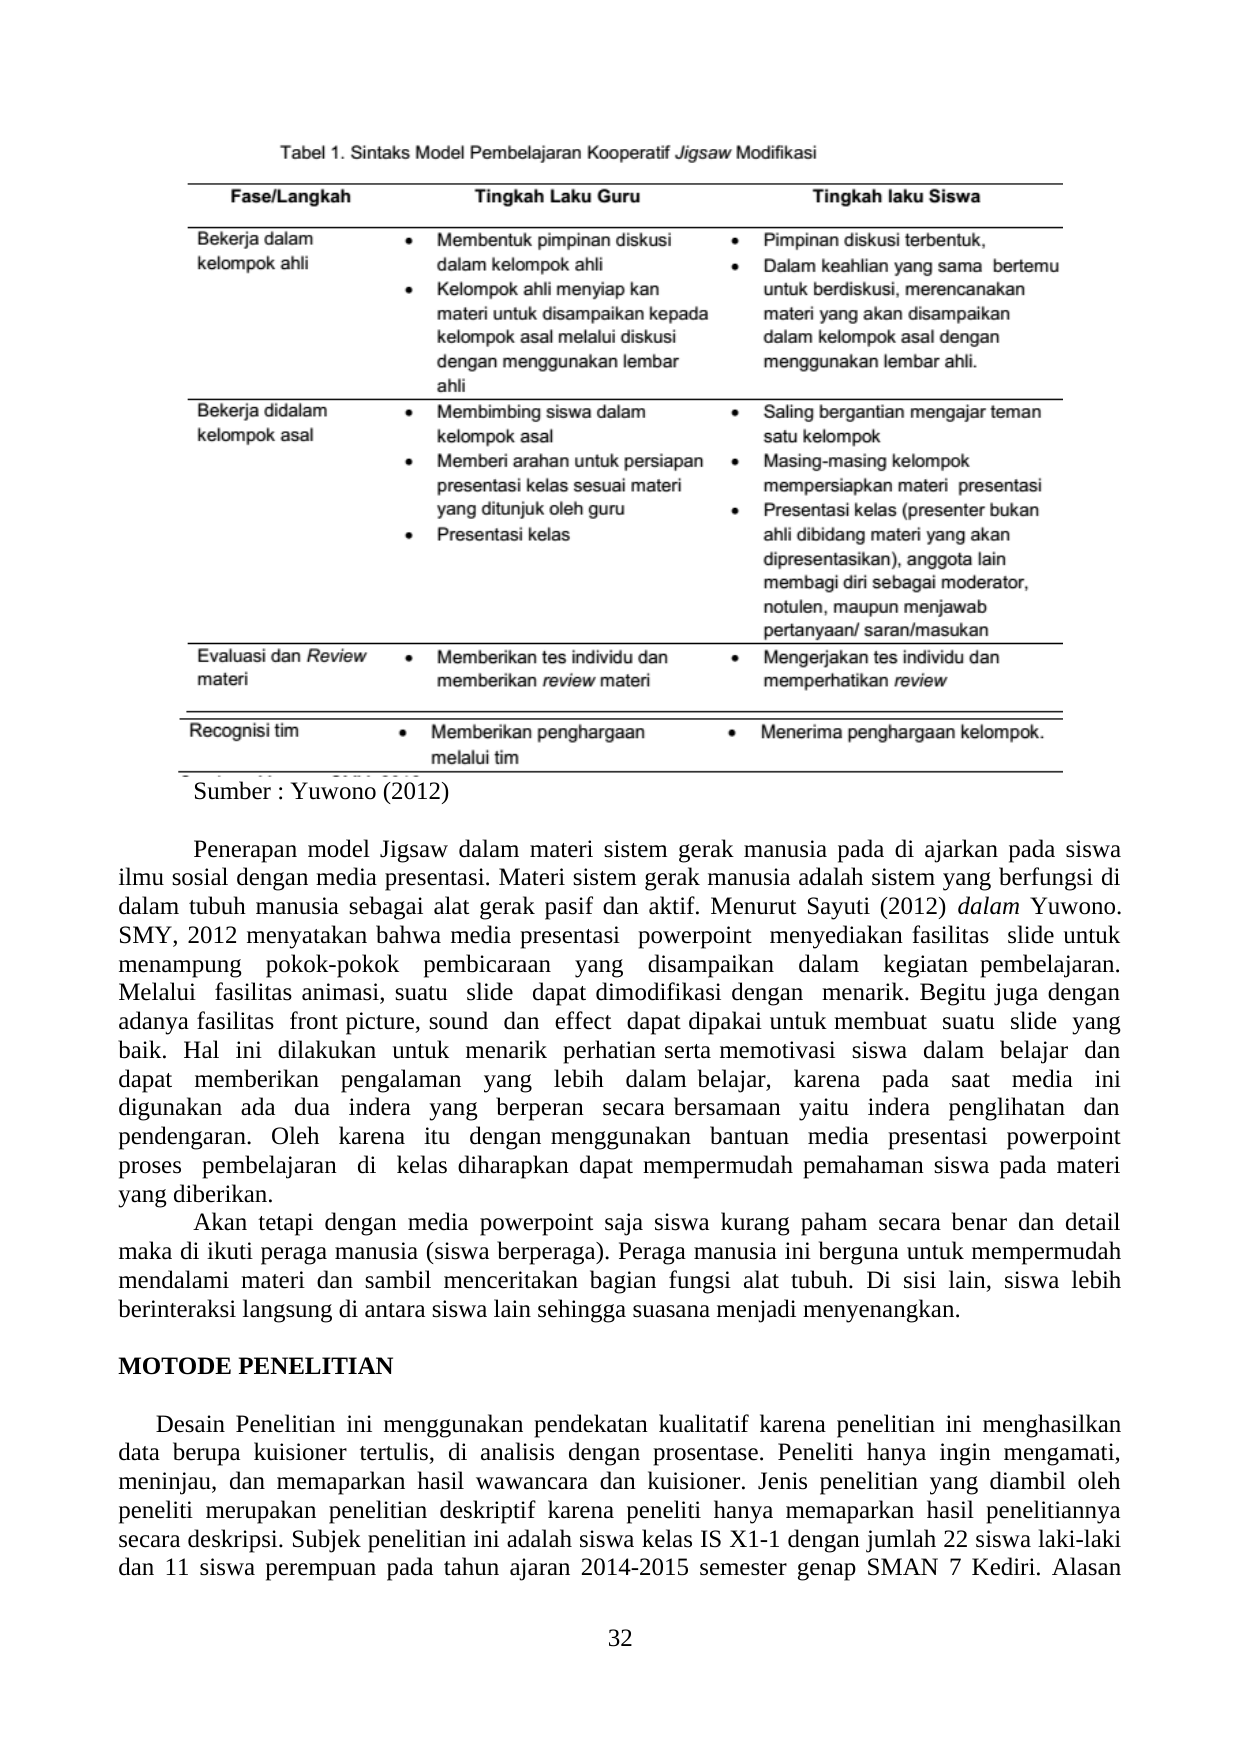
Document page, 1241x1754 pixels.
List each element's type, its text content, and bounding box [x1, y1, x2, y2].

picture [177, 118, 1063, 777]
text Sumber : Yuwono (2012) [193, 776, 1122, 805]
text Akan tetapi dengan media powerpoint saja siswa kurang paham secara benar dan detail maka di ikuti peraga manusia (siswa berperaga). Peraga manusia ini berguna untuk mempermudah mendalami materi dan sambil menceritakan bagian fungsi alat tubuh. Di sisi lain, siswa lebih berinteraksi langsung di antara siswa lain sehingga suasana menjadi menyenangkan. [118, 1207, 1122, 1322]
text Penerapan model Jigsaw dalam materi sistem gerak manusia pada di ajarkan pada siswa ilmu sosial dengan media presentasi. Materi sistem gerak manusia adalah sistem yang berfungsi di dalam tubuh manusia sebagai alat gerak pasif dan aktif. Menurut Sayuti (2012) dalam Yuwono. SMY, 2012 menyatakan bahwa media presentasi powerpoint menyediakan fasilitas slide untuk menampung pokok-pokok pembicaraan yang disampaikan dalam kegiatan pembelajaran. Melalui fasilitas animasi, suatu slide dapat dimodifikasi dengan menarik. Begitu juga dengan adanya fasilitas front picture, sound dan effect dapat dipakai untuk membuat suatu slide yang baik. Hal ini dilakukan untuk menarik perhatian serta memotivasi siswa dalam belajar dan dapat memberikan pengalaman yang lebih dalam belajar, karena pada saat media ini digunakan ada dua indera yang berperan secara bersamaan yaitu indera penglihatan dan pendengaran. Oleh karena itu dengan menggunakan bantuan media presentasi powerpoint proses pembelajaran di kelas diharapkan dapat mempermudah pemahaman siswa pada materi yang diberikan. [118, 834, 1122, 1207]
text MOTODE PENELITIAN [118, 1351, 1122, 1380]
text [118, 1409, 1122, 1581]
